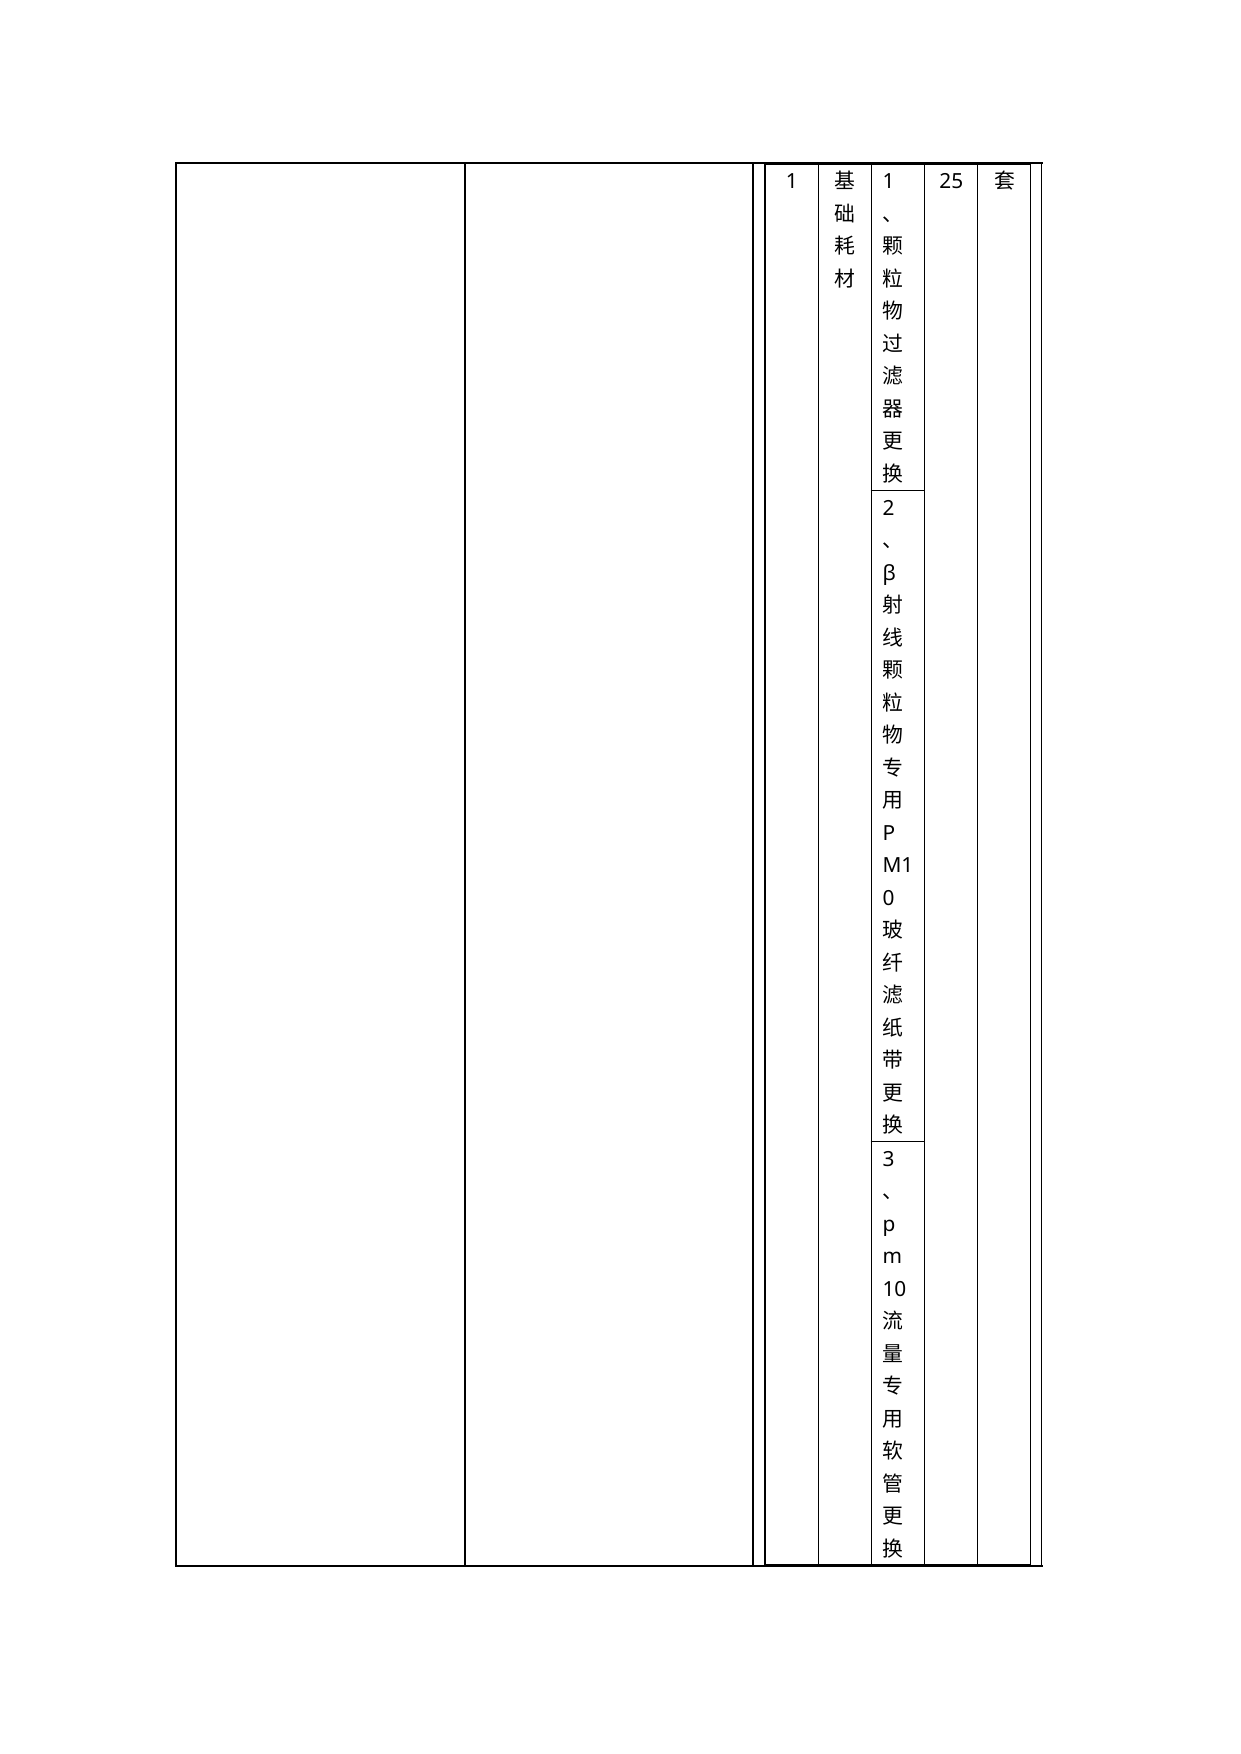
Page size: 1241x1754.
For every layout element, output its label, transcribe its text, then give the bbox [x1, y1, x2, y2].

table_cell [754, 164, 764, 1565]
table_cell 1 [177, 164, 464, 1565]
table_cell ▲ [466, 164, 752, 1565]
table_cell [1031, 164, 1041, 1565]
